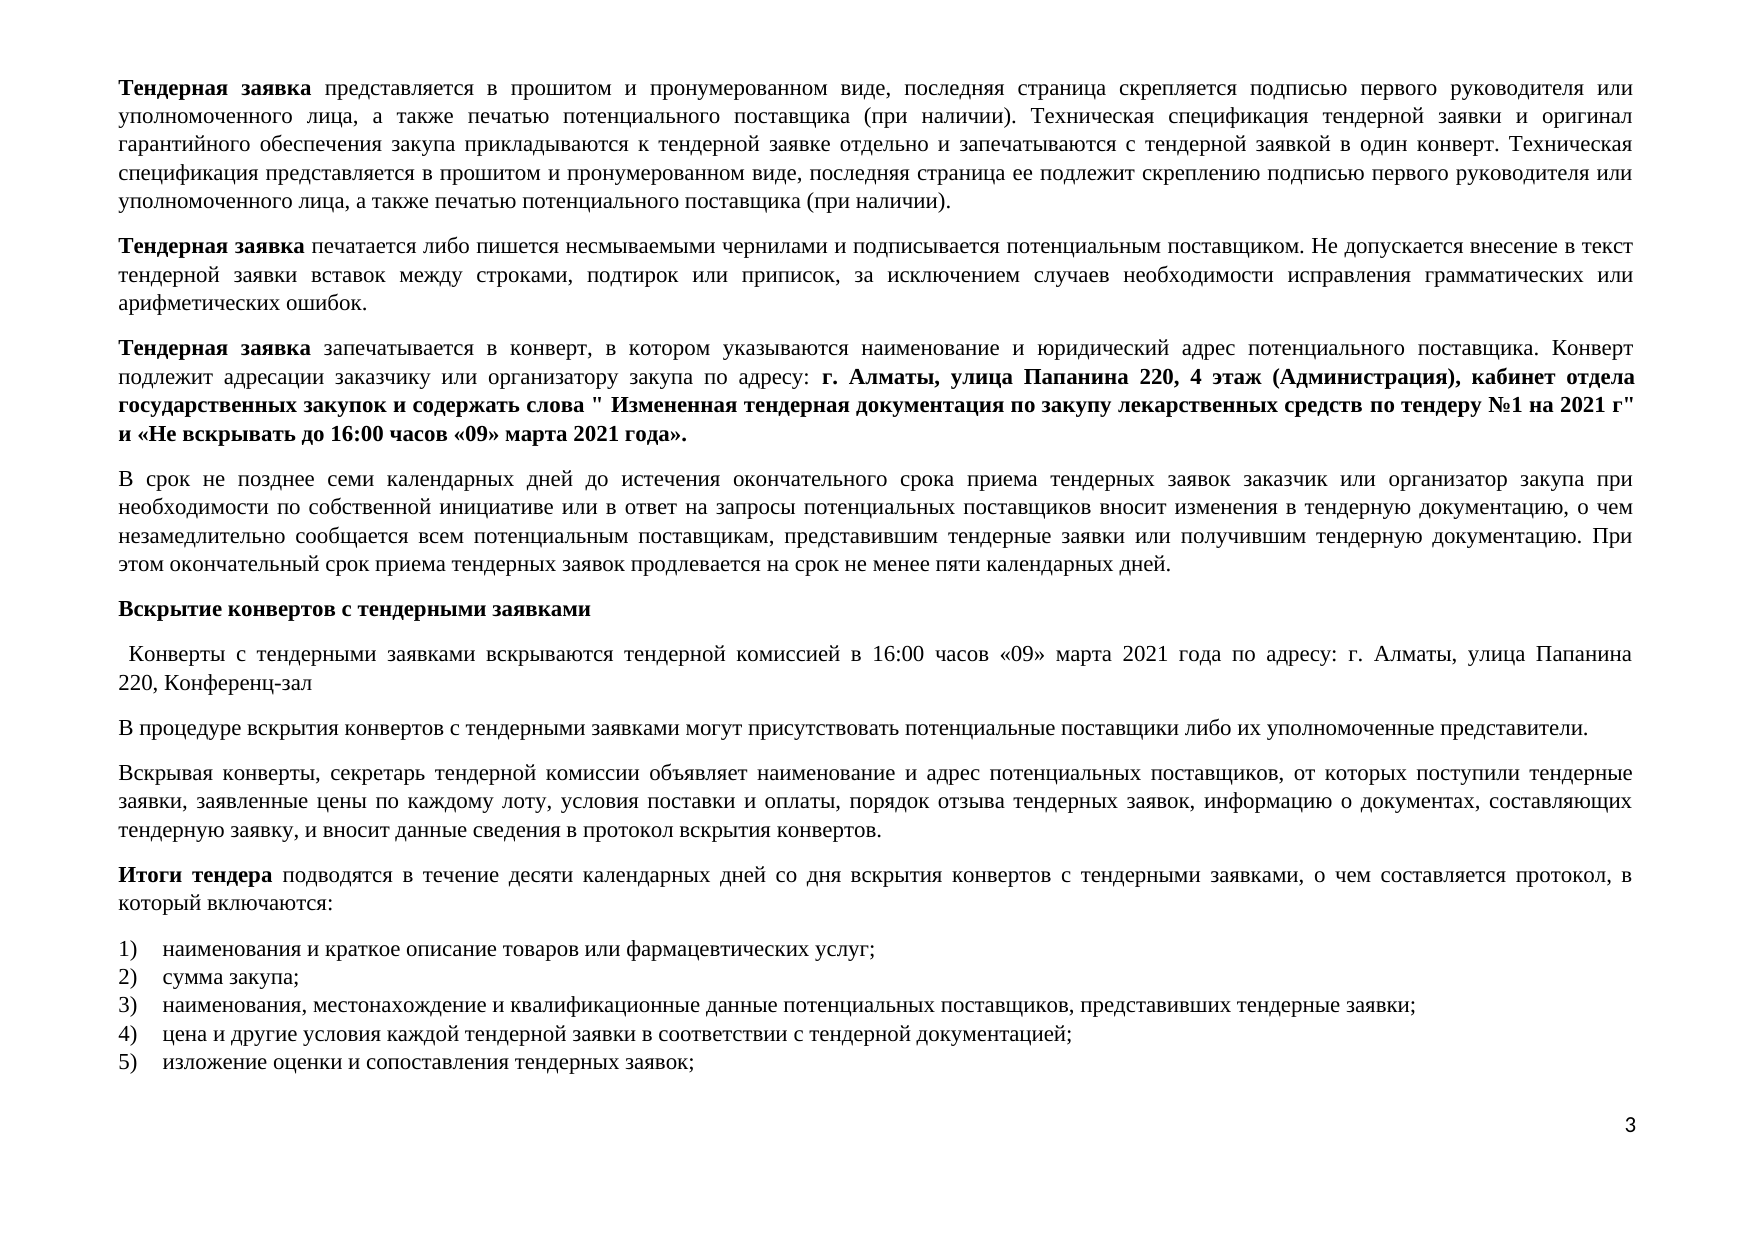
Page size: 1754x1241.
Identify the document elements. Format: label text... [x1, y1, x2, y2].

text Тендерная заявка представляется в прошитом и пронумерованном виде, последняя страница скрепляется подписью первого руководителя или уполномоченного лица, а также печатью потенциального поставщика (при наличии). Техническая спецификация тендерной заявки и оригинал гарантийного обеспечения закупа прикладываются к тендерной заявке отдельно и запечатываются с тендерной заявкой в один конверт. Техническая спецификация представляется в прошитом и пронумерованном виде, последняя страница ее подлежит скреплению подписью первого руководителя или уполномоченного лица, а также печатью потенциального поставщика (при наличии). [118, 74, 1636, 214]
text Вскрывая конверты, секретарь тендерной комиссии объявляет наименование и адрес потенциальных поставщиков, от которых поступили тендерные заявки, заявленные цены по каждому лоту, условия поставки и оплаты, порядок отзыва тендерных заявок, информацию о документах, составляющих тендерную заявку, и вносит данные сведения в протокол вскрытия конвертов. [118, 759, 1636, 842]
text Тендерная заявка печатается либо пишется несмываемыми чернилами и подписывается потенциальным поставщиком. Не допускается внесение в текст тендерной заявки вставок между строками, подтирок или приписок, за исключением случаев необходимости исправления грамматических или арифметических ошибок. [118, 232, 1636, 316]
text Тендерная заявка запечатывается в конверт, в котором указываются наименование и юридический адрес потенциального поставщика. Конверт подлежит адресации заказчику или организатору закупа по адресу: г. Алматы, улица Папанина 220, 4 этаж (Администрация), кабинет отдела государственных закупок и содержать слова " Измененная тендерная документация по закупу лекарственных средств по тендеру №1 на 2021 г" и «Не вскрывать до 16:00 часов «09» марта 2021 года». [118, 334, 1636, 446]
list наименования, местонахождение и квалификационные данные потенциальных поставщиков, представивших тендерные заявки; [118, 991, 1636, 1018]
text В срок не позднее семи календарных дней до истечения окончательного срока приема тендерных заявок заказчик или организатор закупа при необходимости по собственной инициативе или в ответ на запросы потенциальных поставщиков вносит изменения в тендерную документацию, о чем незамедлительно сообщается всем потенциальным поставщикам, представившим тендерные заявки или получившим тендерную документацию. При этом окончательный срок приема тендерных заявок продлевается на срок не менее пяти календарных дней. [118, 465, 1636, 577]
text Конверты с тендерными заявками вскрываются тендерной комиссией в 16:00 часов «09» марта 2021 года по адресу: г. Алматы, улица Папанина 220, Конференц-зал [118, 640, 1636, 695]
text Итоги тендера подводятся в течение десяти календарных дней со дня вскрытия конвертов с тендерными заявками, о чем составляется протокол, в который включаются: [118, 861, 1636, 916]
list наименования и краткое описание товаров или фармацевтических услуг; [118, 934, 1636, 961]
text В процедуре вскрытия конвертов с тендерными заявками могут присутствовать потенциальные поставщики либо их уполномоченные представители. [118, 714, 1636, 740]
list сумма закупа; [118, 963, 1636, 989]
list изложение оценки и сопоставления тендерных заявок; [118, 1048, 1636, 1075]
list цена и другие условия каждой тендерной заявки в соответствии с тендерной документацией; [118, 1020, 1636, 1046]
text Вскрытие конвертов с тендерными заявками [118, 595, 1636, 622]
